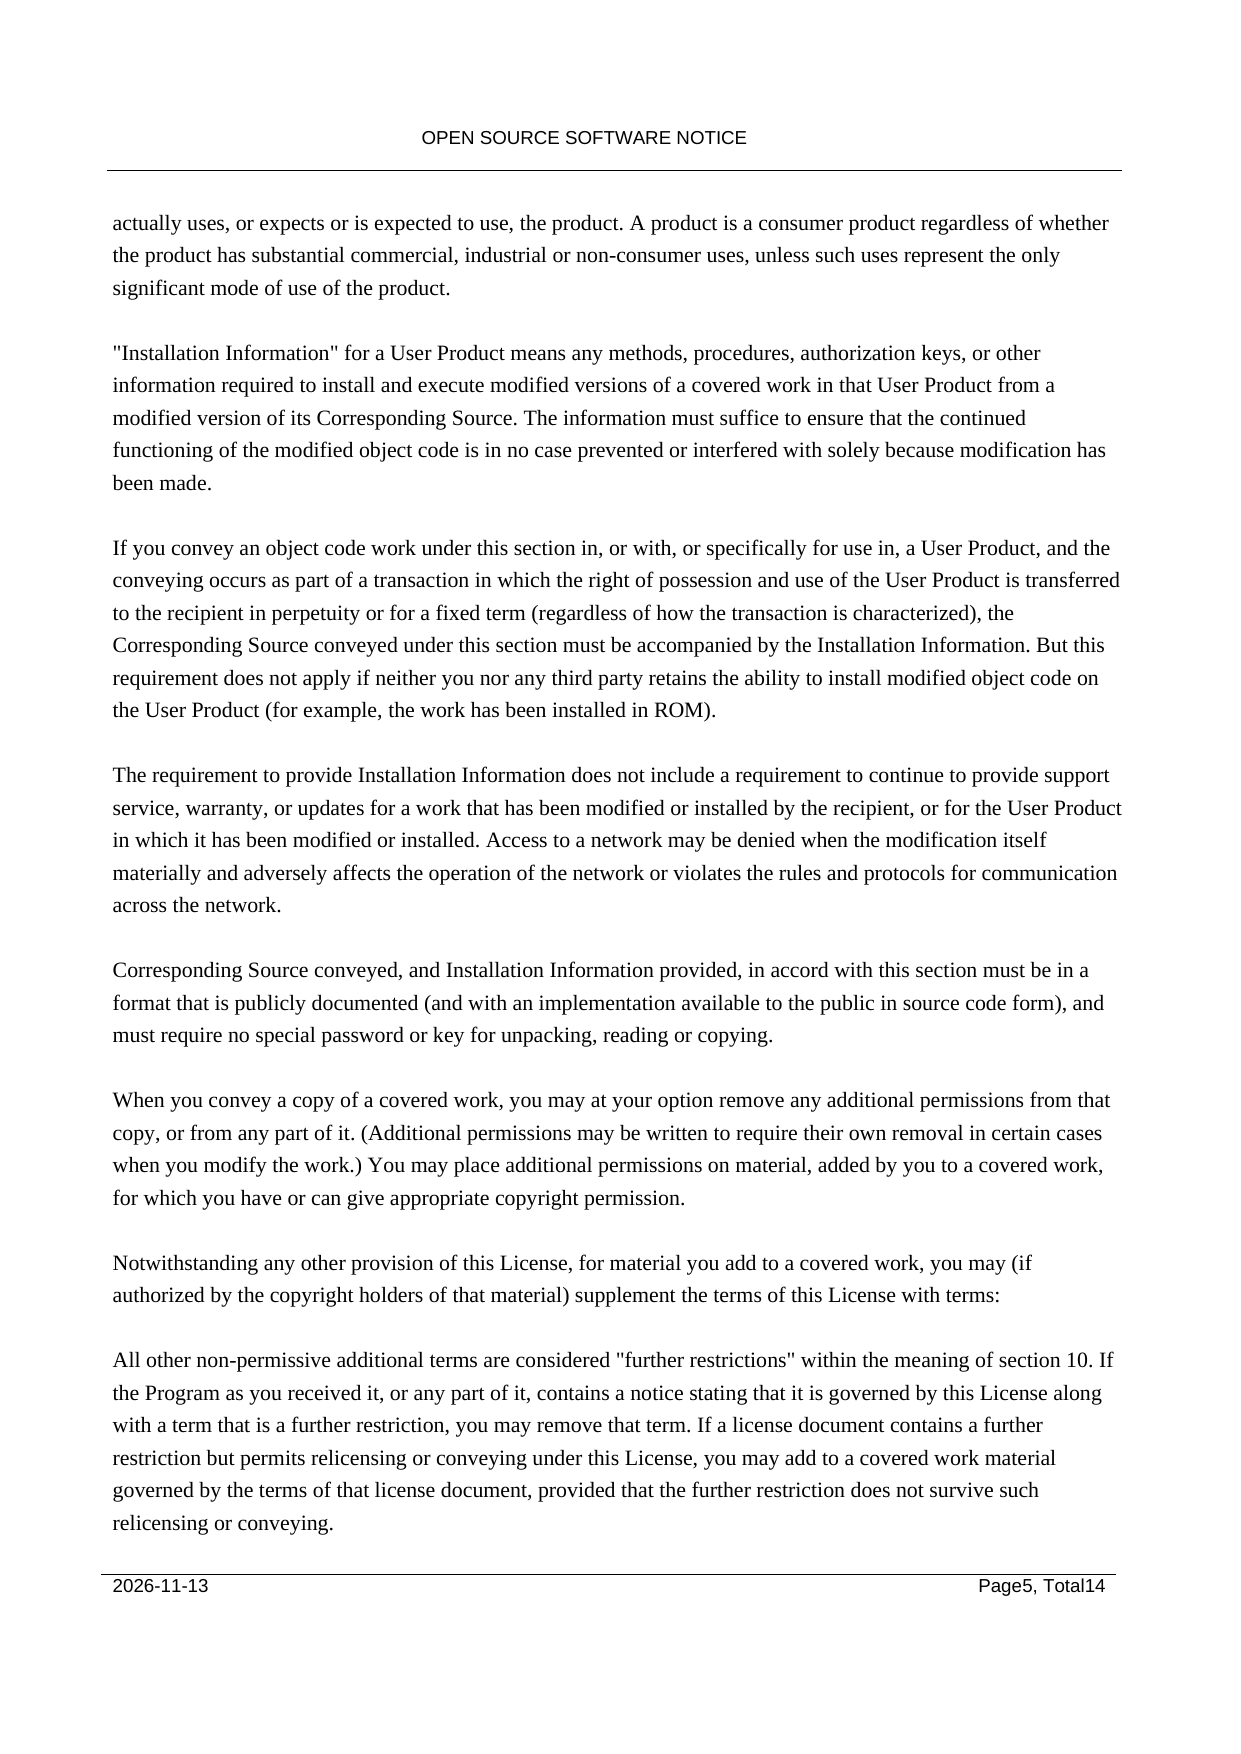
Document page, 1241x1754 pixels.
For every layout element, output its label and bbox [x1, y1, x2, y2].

text [112, 206, 1128, 1539]
